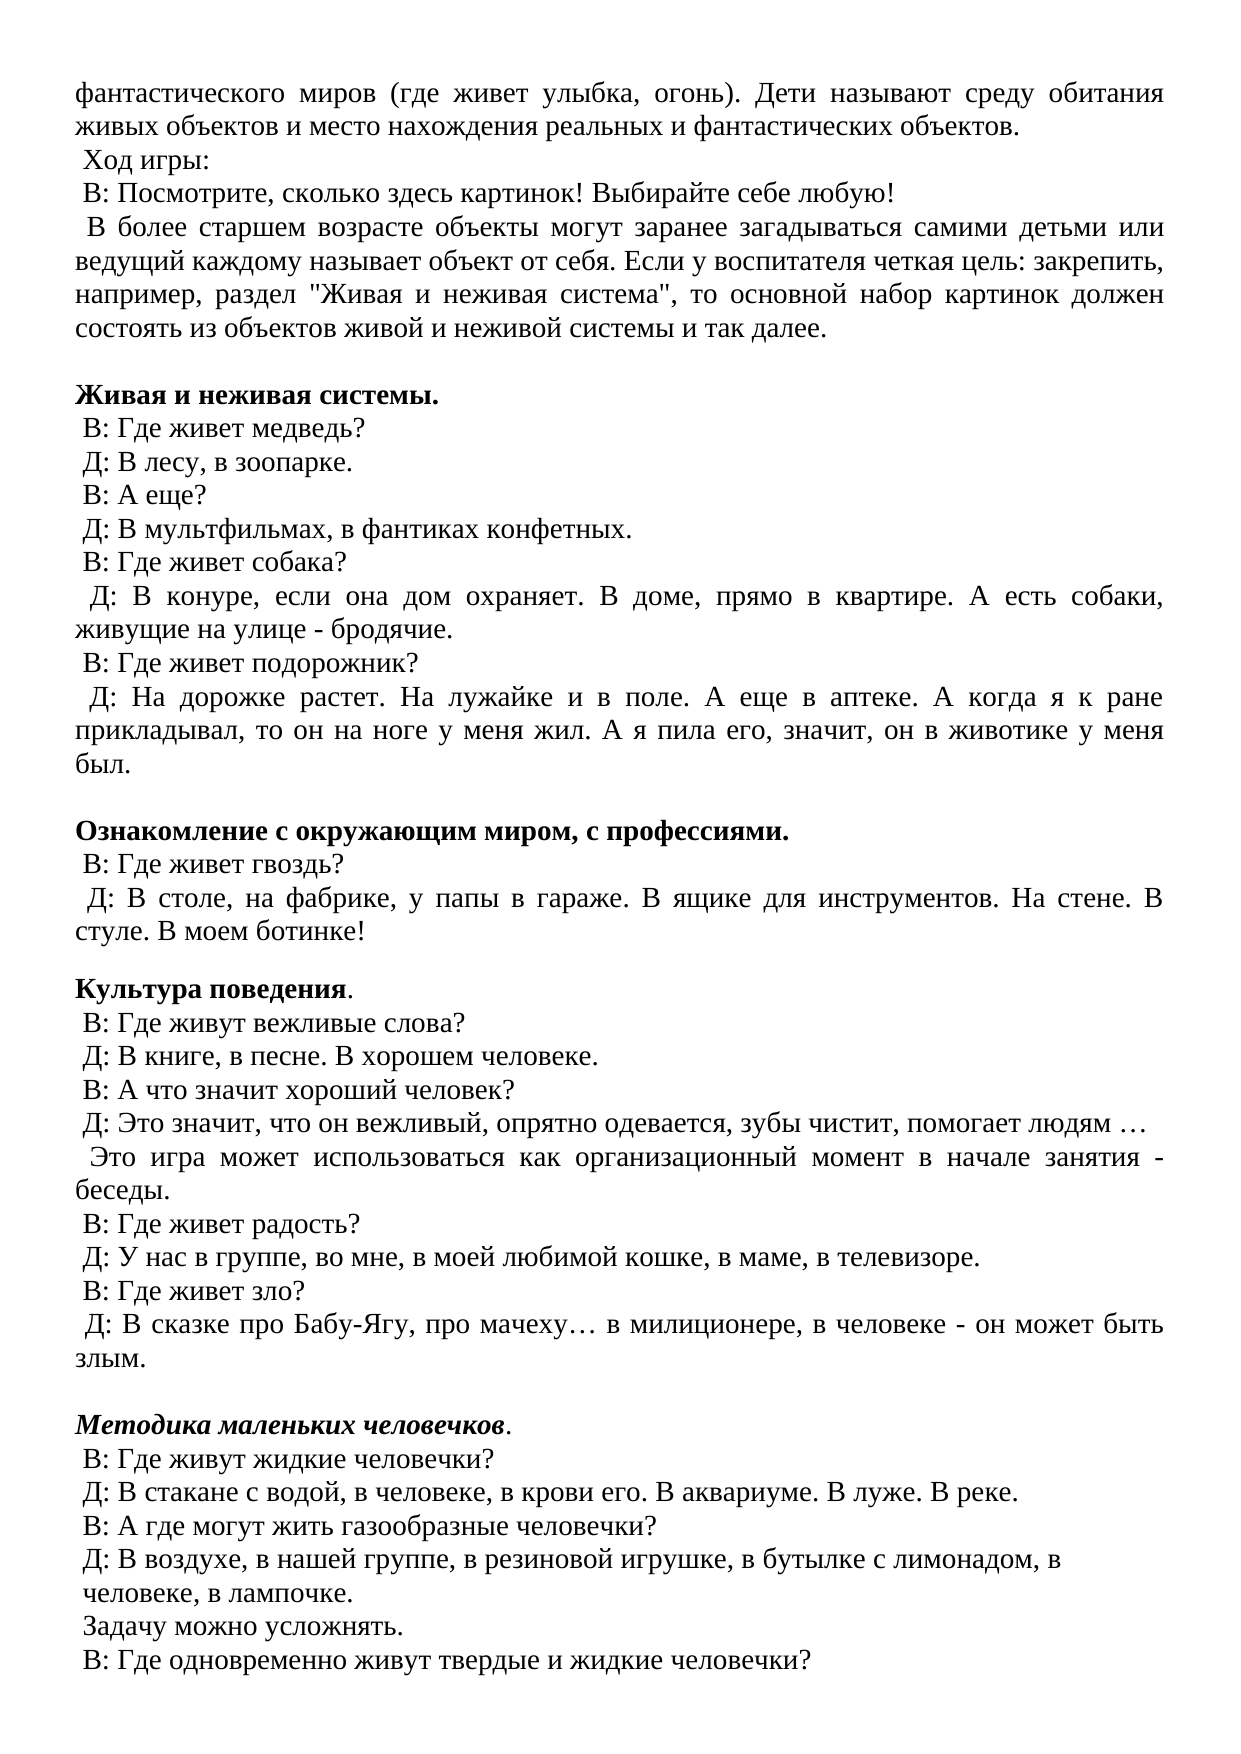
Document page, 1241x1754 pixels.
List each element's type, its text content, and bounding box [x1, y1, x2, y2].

text В: А где могут жить газообразные человечки? [75, 1508, 1165, 1541]
text Д: В стакане с водой, в человеке, в крови его. В аквариуме. В луже. В реке. [75, 1474, 1165, 1508]
text В более старшем возрасте объекты могут заранее загадываться самими детьми или ведущий каждому называет объект от себя. Если у воспитателя четкая цель: закрепить, например, раздел "Живая и неживая система", то основной набор картинок должен состоять из объектов живой и неживой системы и так далее. [75, 209, 1165, 343]
text В: Где одновременно живут твердые и жидкие человечки? [75, 1642, 1165, 1676]
text Д: В воздухе, в нашей группе, в резиновой игрушке, в бутылке с лимонадом, в [75, 1541, 1165, 1575]
text Задачу можно усложнять. [75, 1608, 1165, 1642]
text В: Где живет медведь? [75, 410, 1165, 444]
text В: Где живет собака? [75, 544, 1165, 578]
text Д: В книге, в песне. В хорошем человеке. [75, 1038, 1165, 1072]
text В: Где живет радость? [75, 1206, 1165, 1239]
text Д: В лесу, в зоопарке. [75, 444, 1165, 477]
text В: Где живут жидкие человечки? [75, 1441, 1165, 1474]
text В: Где живут вежливые слова? [75, 1005, 1165, 1038]
text В: А еще? [75, 477, 1165, 511]
text В: Где живет гвоздь? [75, 846, 1165, 880]
text Методика маленьких человечков. [75, 1407, 1165, 1441]
text Культура поведения. [75, 971, 1165, 1005]
text человеке, в лампочке. [75, 1575, 1165, 1608]
text Д: В конуре, если она дом охраняет. В доме, прямо в квартире. А есть собаки, живущие на улице - бродячие. [75, 578, 1165, 645]
text Д: Это значит, что он вежливый, опрятно одевается, зубы чистит, помогает людям … [75, 1105, 1165, 1139]
text В: Посмотрите, сколько здесь картинок! Выбирайте себе любую! [75, 176, 1165, 209]
text Ход игры: [75, 142, 1165, 176]
text В: Где живет зло? [75, 1273, 1165, 1307]
text Д: На дорожке растет. На лужайке и в поле. А еще в аптеке. А когда я к ране прикладывал, то он на ноге у меня жил. А я пила его, значит, он в животике у меня был. [75, 679, 1165, 779]
text Д: В столе, на фабрике, у папы в гараже. В ящике для инструментов. На стене. В стуле. В моем ботинке! [75, 880, 1165, 947]
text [75, 75, 1165, 142]
text Д: В сказке про Бабу-Ягу, про мачеху… в милиционере, в человеке - он может быть злым. [75, 1307, 1165, 1374]
text Ознакомление с окружающим миром, с профессиями. [75, 813, 1165, 846]
text Д: У нас в группе, во мне, в моей любимой кошке, в маме, в телевизоре. [75, 1239, 1165, 1273]
text В: А что значит хороший человек? [75, 1072, 1165, 1105]
text Д: В мультфильмах, в фантиках конфетных. [75, 511, 1165, 544]
text В: Где живет подорожник? [75, 645, 1165, 679]
text Это игра может использоваться как организационный момент в начале занятия - беседы. [75, 1139, 1165, 1206]
text Живая и неживая системы. [75, 377, 1165, 410]
